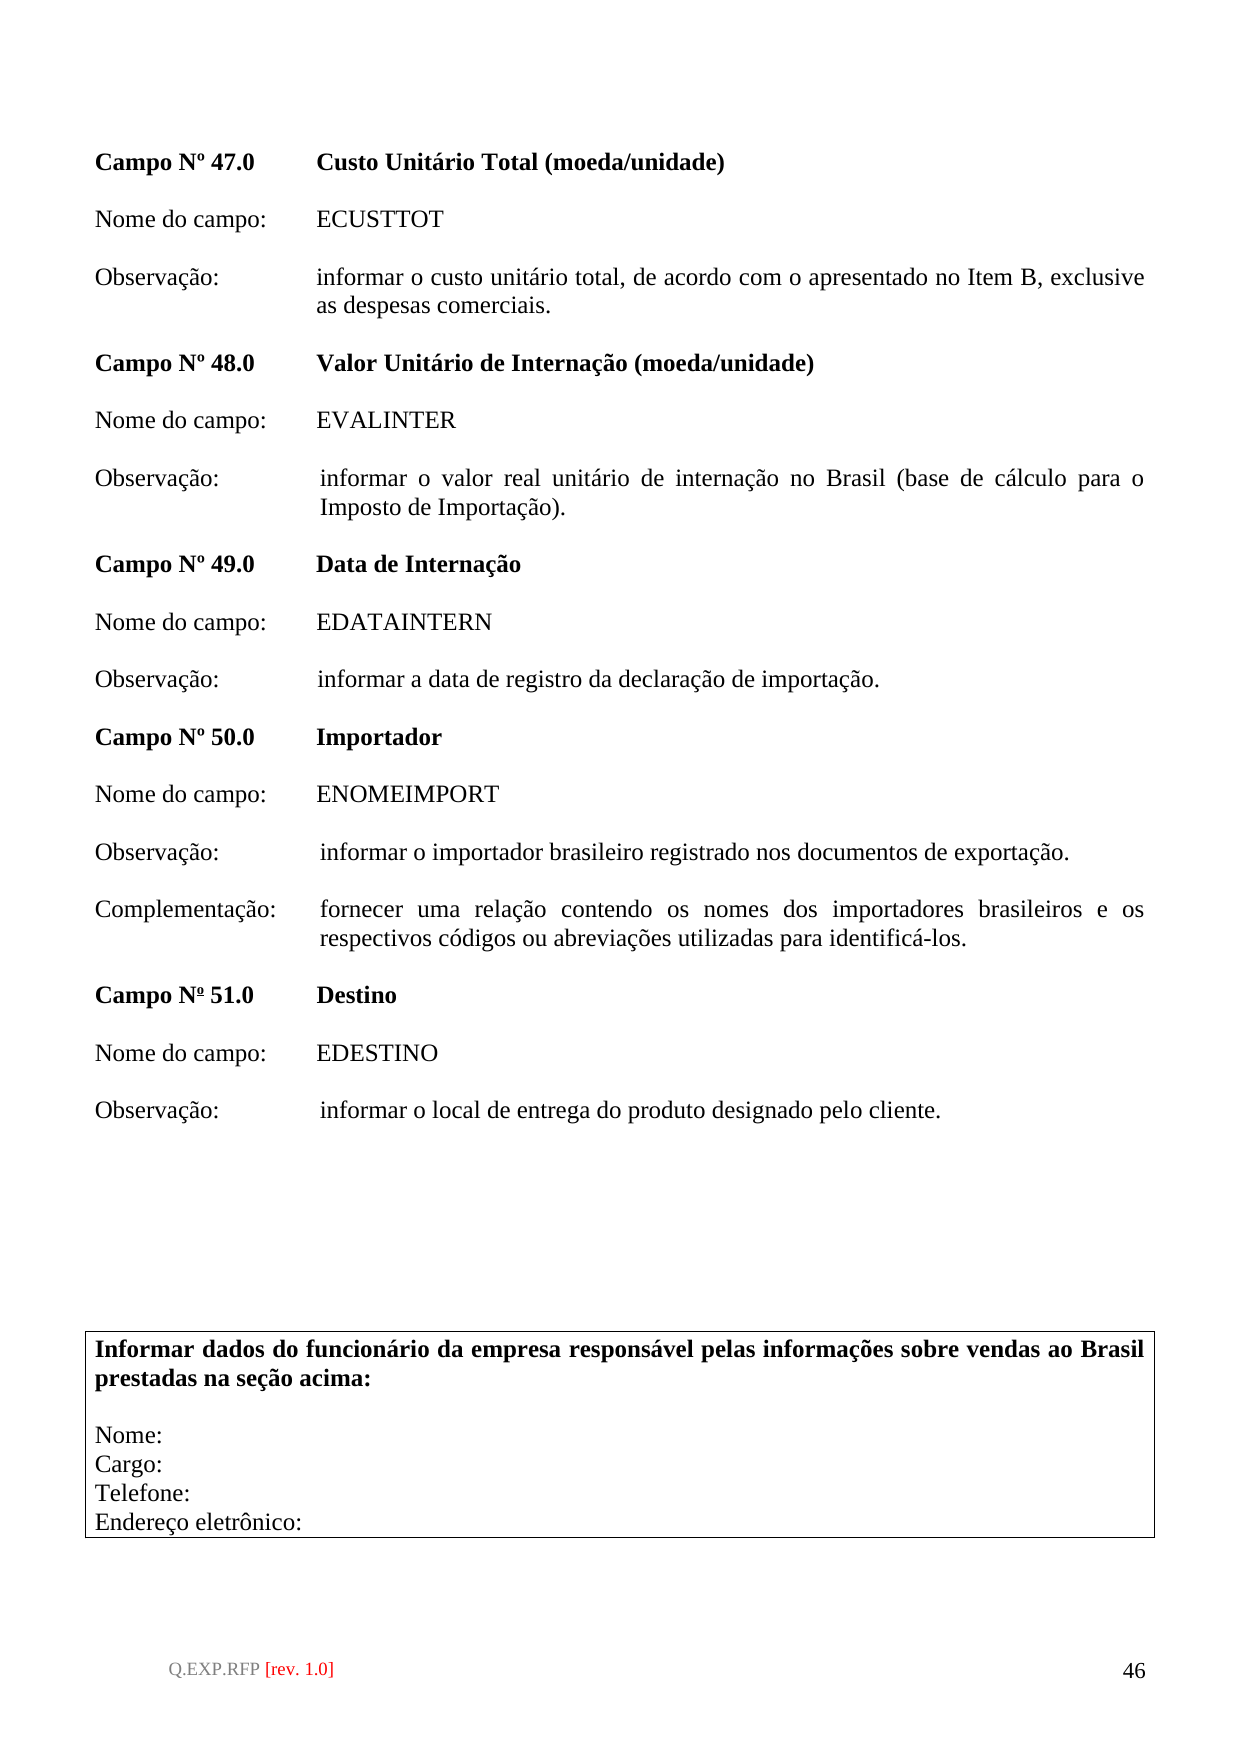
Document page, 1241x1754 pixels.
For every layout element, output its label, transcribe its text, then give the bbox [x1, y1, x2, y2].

text Nome do campo: ENOMEIMPORT [94, 779, 1146, 808]
text Nome do campo: EVALINTER [94, 406, 1146, 434]
text Campo Nº 47.0 Custo Unitário Total (moeda/unidade) [94, 147, 1146, 176]
text Nome do campo: EDESTINO [94, 1038, 1146, 1067]
text Campo Nº 49.0 Data de Internação [94, 549, 1146, 578]
text Observação: informar o importador brasileiro registrado nos documentos de exportação. [94, 837, 1146, 866]
text Nome do campo: EDATAINTERN [94, 607, 1146, 636]
text Observação: informar o custo unitário total, de acordo com o apresentado no Item B, exclusive as despesas comerciais. [94, 262, 1146, 319]
text Campo Nº 48.0 Valor Unitário de Internação (moeda/unidade) [94, 348, 1146, 377]
text Campo Nº 50.0 Importador [94, 722, 1146, 751]
text Nome: [94, 1420, 1146, 1449]
text Cargo: [94, 1449, 1146, 1478]
text Nome do campo: ECUSTTOT [94, 204, 1146, 233]
text Endereço eletrônico: [86, 1503, 1154, 1537]
text Informar dados do funcionário da empresa responsável pelas informações sobre vendas ao Brasil prestadas na seção acima: [86, 1332, 1154, 1392]
text Campo No 51.0 Destino [94, 981, 1146, 1009]
text Observação: informar o valor real unitário de internação no Brasil (base de cálculo para o Imposto de Importação). [94, 463, 1146, 521]
text Complementação: fornecer uma relação contendo os nomes dos importadores brasileiros e os respectivos códigos ou abreviações utilizadas para identificá-los. [94, 894, 1146, 952]
text Observação: informar o local de entrega do produto designado pelo cliente. [94, 1096, 1146, 1124]
text Telefone: [94, 1478, 1146, 1503]
text Observação: informar a data de registro da declaração de importação. [94, 664, 1146, 693]
